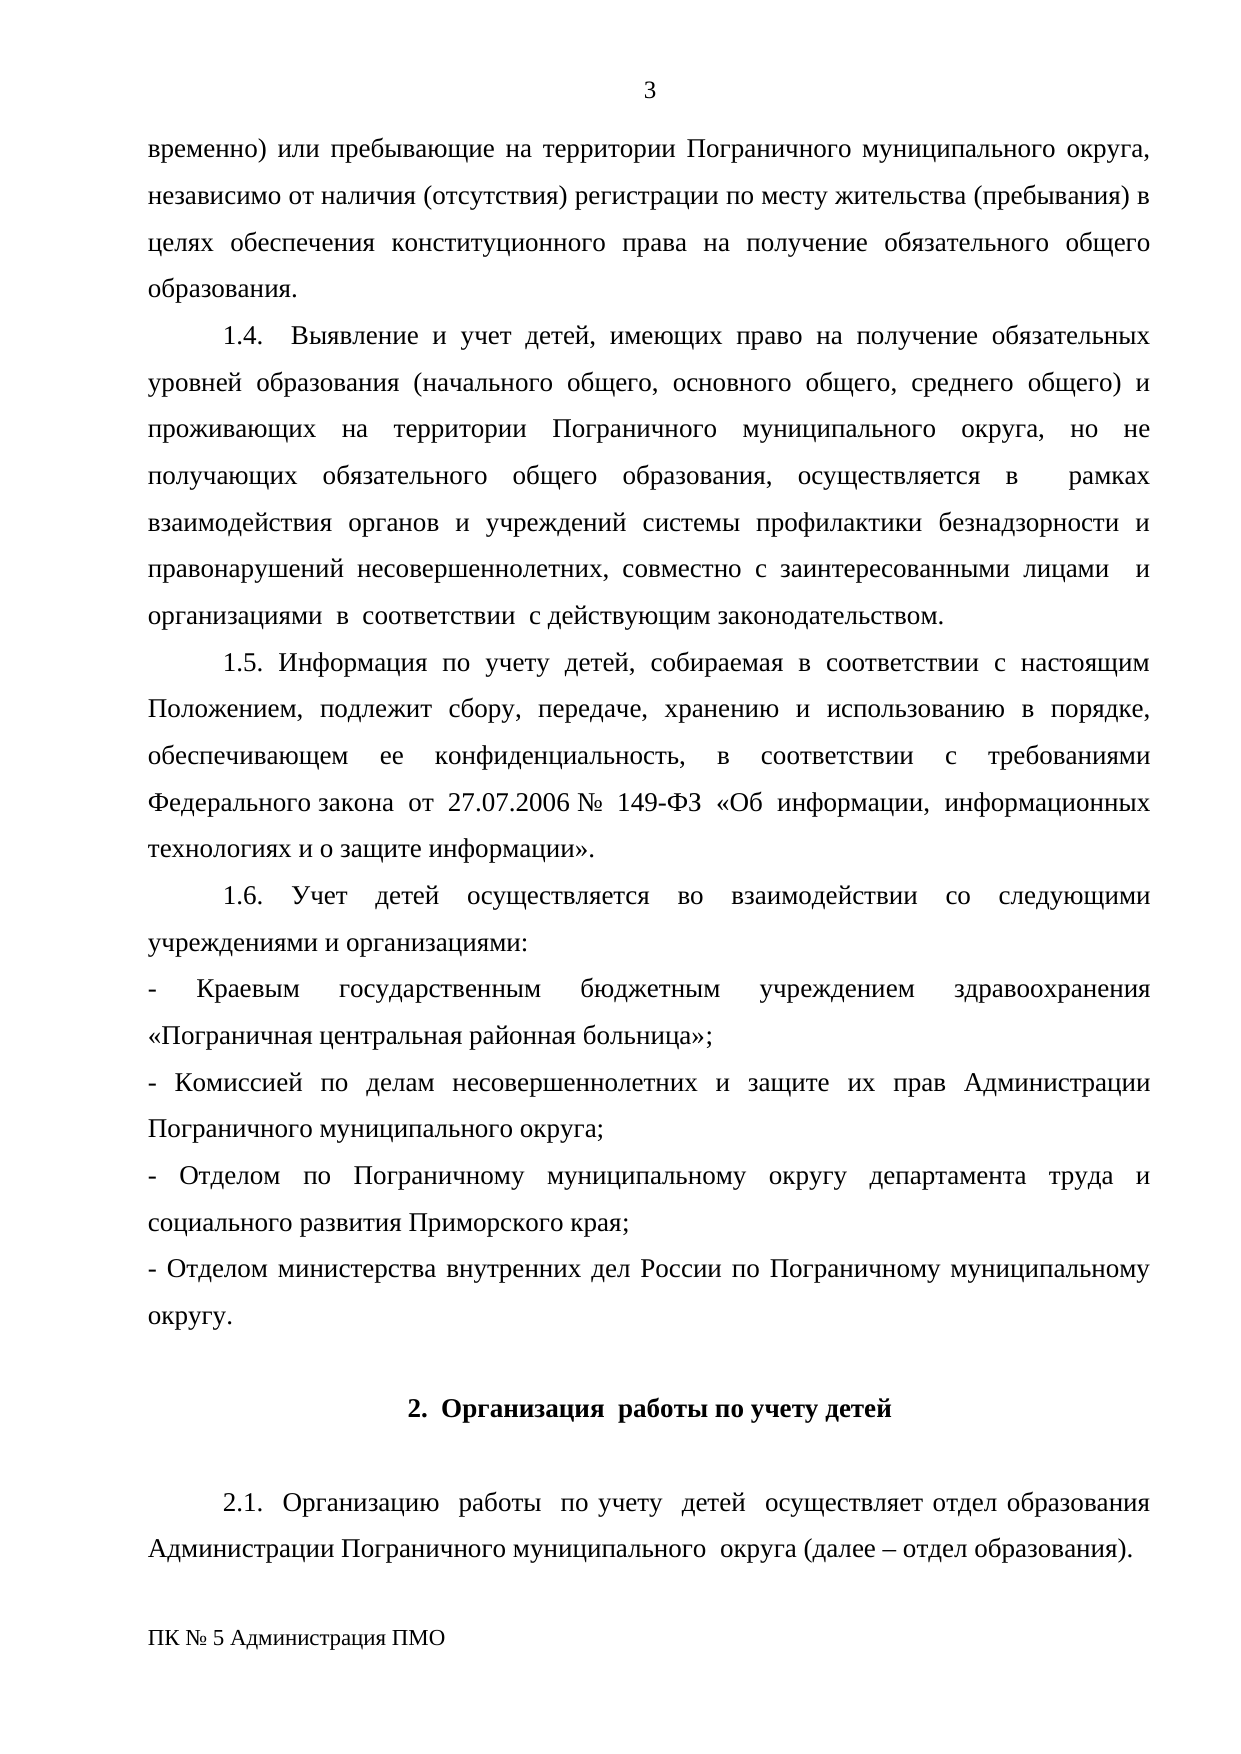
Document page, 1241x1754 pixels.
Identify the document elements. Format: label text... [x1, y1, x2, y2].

text 1.5. Информация по учету детей, собираемая в соответствии с настоящим Положением, подлежит сбору, передаче, хранению и использованию в порядке, обеспечивающем ее конфиденциальность, в соответствии с требованиями Федерального закона от 27.07.2006 № 149-ФЗ «Об информации, информационных технологиях и о защите информации». [148, 646, 1152, 864]
text 2.1. Организацию работы по учету детей осуществляет отдел образования Администрации Пограничного муниципального округа (далее – отдел образования). [148, 1486, 1152, 1564]
text - Отделом по Пограничному муниципальному округу департамента труда и социального развития Приморского края; [148, 1159, 1152, 1237]
text 1.4. Выявление и учет детей, имеющих право на получение обязательных уровней образования (начального общего, основного общего, среднего общего) и проживающих на территории Пограничного муниципального округа, но не получающих обязательного общего образования, осуществляется в рамках взаимодействия органов и учреждений системы профилактики безнадзорности и правонарушений несовершеннолетних, совместно с заинтересованными лицами и организациями в соответствии с действующим законодательством. [148, 319, 1152, 630]
text - Комиссией по делам несовершеннолетних и защите их прав Администрации Пограничного муниципального округа; [148, 1066, 1152, 1144]
text - Краевым государственным бюджетным учреждением здравоохранения «Пограничная центральная районная больница»; [148, 972, 1152, 1050]
text 1.6. Учет детей осуществляется во взаимодействии со следующими учреждениями и организациями: [148, 879, 1152, 957]
text - Отделом министерства внутренних дел России по Пограничному муниципальному округу. [148, 1252, 1152, 1330]
text 2. Организация работы по учету детей [148, 1392, 1152, 1424]
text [148, 132, 1152, 304]
